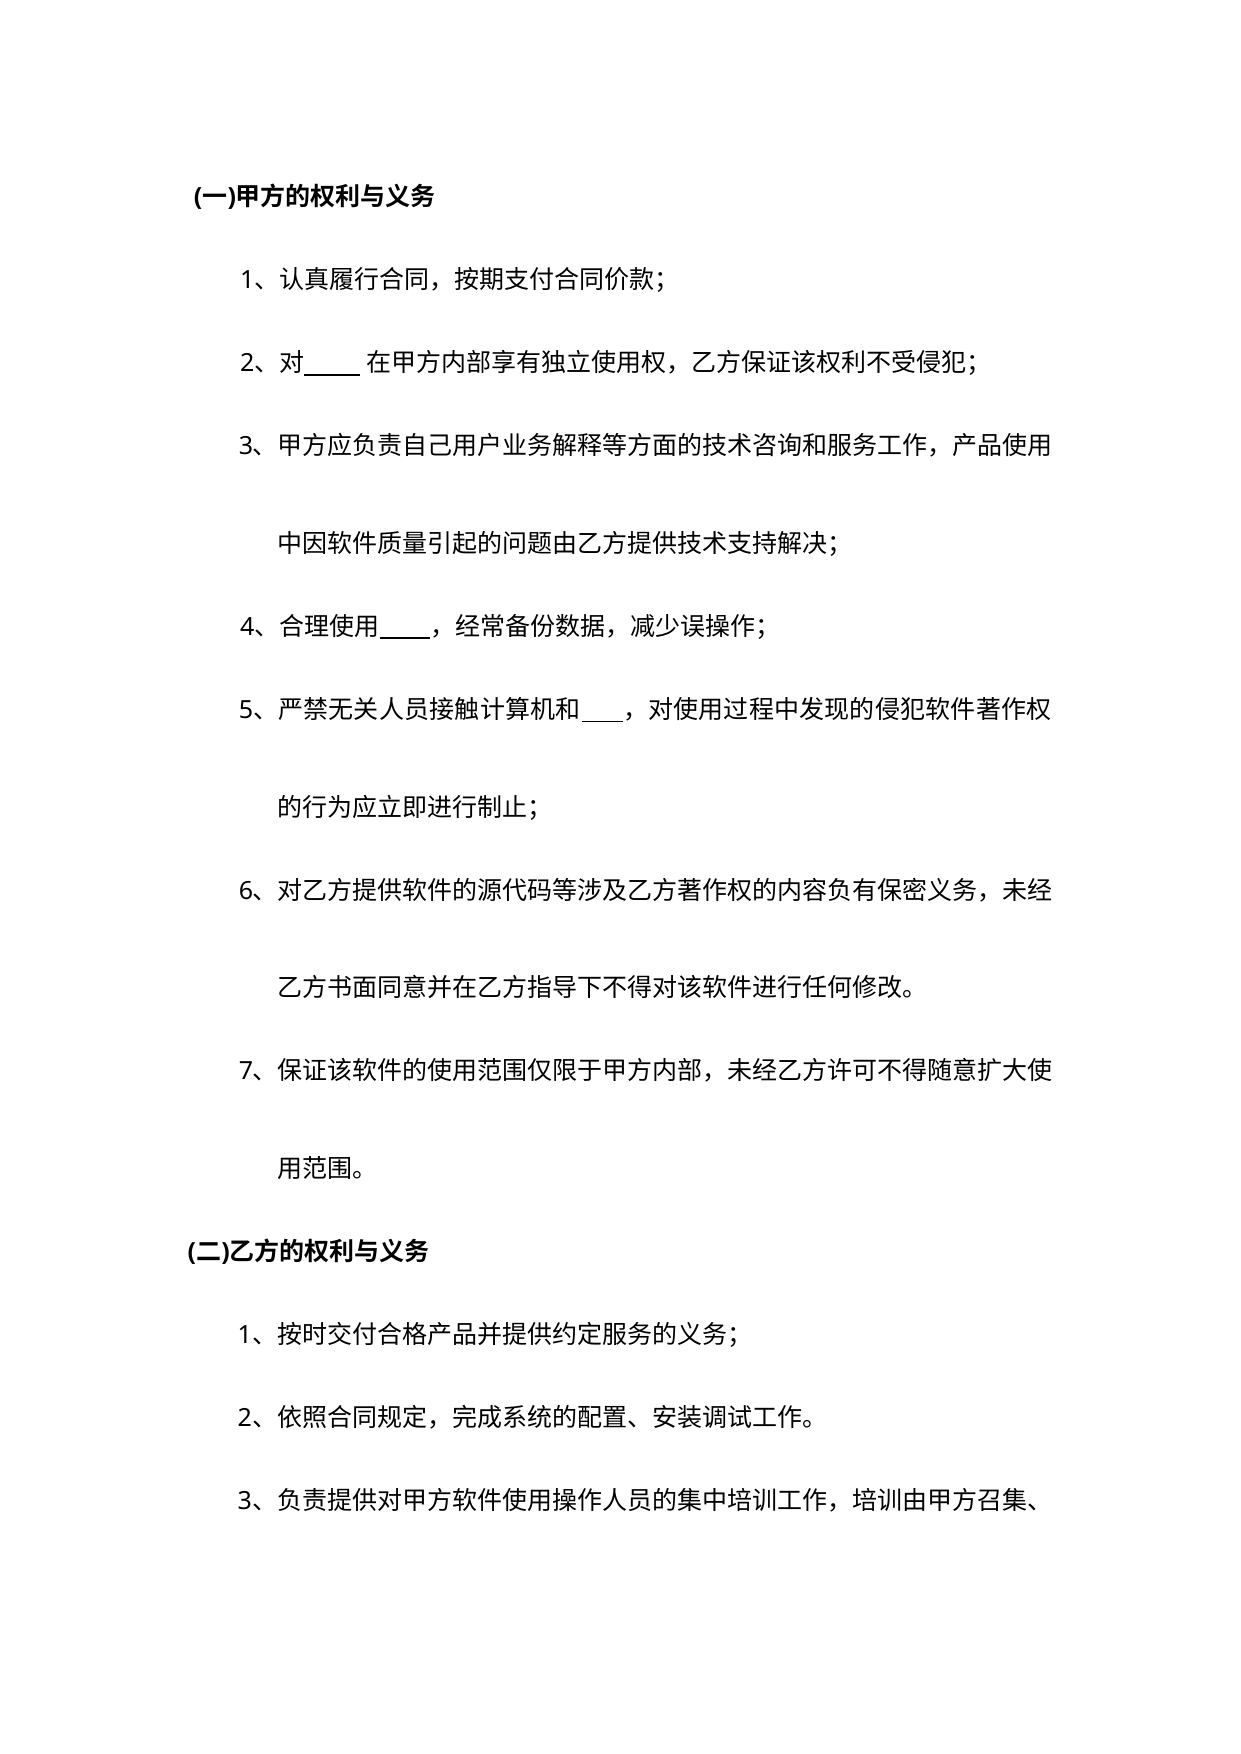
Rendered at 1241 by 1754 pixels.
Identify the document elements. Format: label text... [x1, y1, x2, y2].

text 3、甲方应负责自己用户业务解释等方面的技术咨询和服务工作，产品使用中因软件质量引起的问题由乙方提供技术支持解决； [238, 411, 1053, 574]
text 6、对乙方提供软件的源代码等涉及乙方著作权的内容负有保密义务，未经乙方书面同意并在乙方指导下不得对该软件进行任何修改。 [238, 856, 1053, 1018]
text 7、保证该软件的使用范围仅限于甲方内部，未经乙方许可不得随意扩大使用范围。 [238, 1036, 1053, 1199]
text (一)甲方的权利与义务 [187, 162, 1053, 227]
text 4、合理使用 ，经常备份数据，减少误操作； [240, 592, 1053, 657]
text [187, 1466, 1053, 1531]
text 1、认真履行合同，按期支付合同价款； [240, 245, 1053, 310]
text 2、依照合同规定，完成系统的配置、安装调试工作。 [187, 1383, 1053, 1448]
text (二)乙方的权利与义务 [187, 1217, 1053, 1282]
text 2、对 在甲方内部享有独立使用权，乙方保证该权利不受侵犯； [240, 328, 1053, 393]
text 5、严禁无关人员接触计算机和 ，对使用过程中发现的侵犯软件著作权的行为应立即进行制止； [238, 675, 1053, 838]
text 1、按时交付合格产品并提供约定服务的义务； [237, 1300, 1053, 1365]
